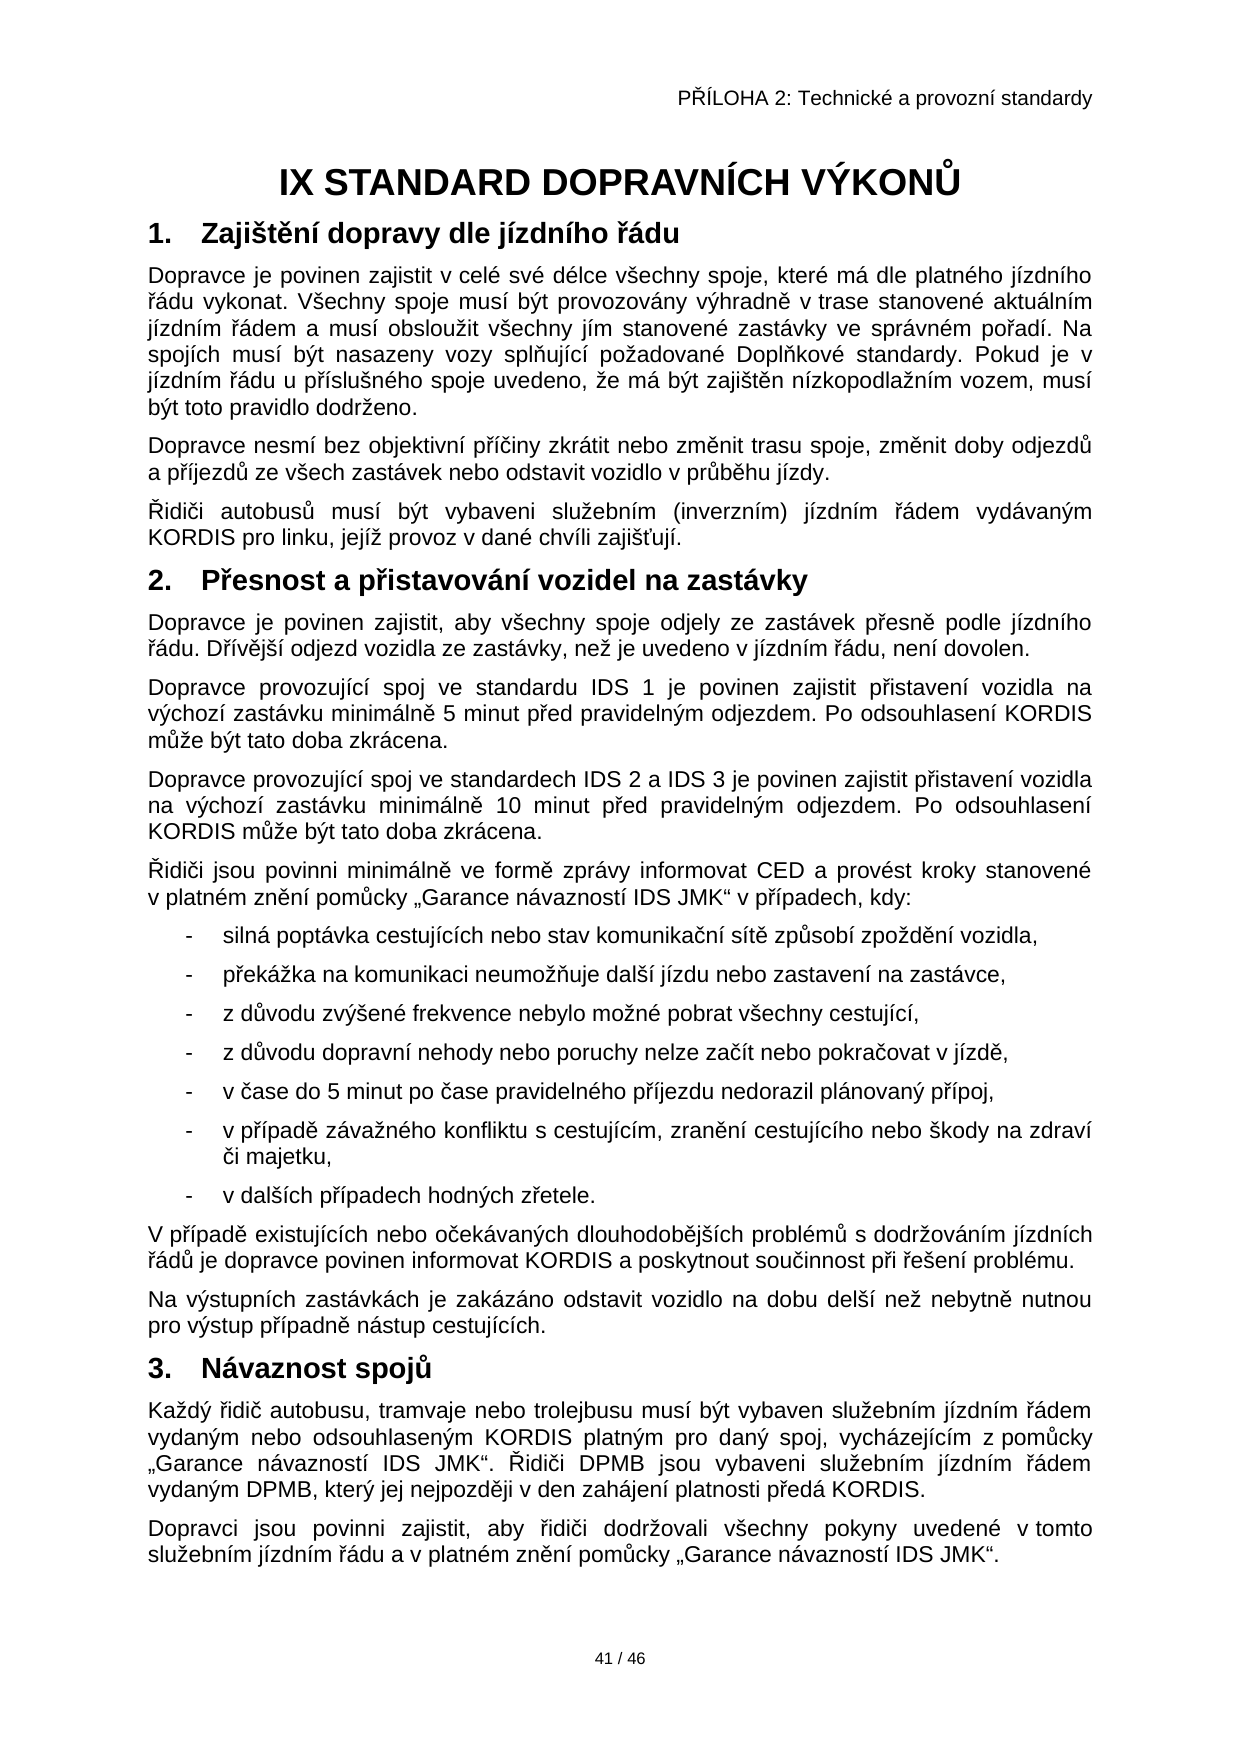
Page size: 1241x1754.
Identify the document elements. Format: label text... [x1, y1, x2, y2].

text Dopravce je povinen zajistit v celé své délce všechny spoje, které má dle platného jízdního řádu vykonat. Všechny spoje musí být provozovány výhradně v trase stanovené aktuálním jízdním řádem a musí obsloužit všechny jím stanovené zastávky ve správném pořadí. Na spojích musí být nasazeny vozy splňující požadované Doplňkové standardy. Pokud je v jízdním řádu u příslušného spoje uvedeno, že má být zajištěn nízkopodlažním vozem, musí být toto pravidlo dodrženo. [148, 262, 1093, 420]
list z důvodu zvýšené frekvence nebylo možné pobrat všechny cestující, [185, 1000, 1093, 1026]
subtitle Zajištění dopravy dle jízdního řádu [148, 216, 1093, 249]
subtitle Přesnost a přistavování vozidel na zastávky [148, 563, 1093, 596]
list z důvodu dopravní nehody nebo poruchy nelze začít nebo pokračovat v jízdě, [185, 1039, 1093, 1065]
list v čase do 5 minut po čase pravidelného příjezdu nedorazil plánovaný přípoj, [185, 1078, 1093, 1104]
list překážka na komunikaci neumožňuje další jízdu nebo zastavení na zastávce, [185, 961, 1093, 988]
subtitle Standard dopravních výkonů [148, 160, 1093, 203]
list v případě závažného konfliktu s cestujícím, zranění cestujícího nebo škody na zdraví či majetku, [185, 1117, 1093, 1169]
text Řidiči autobusů musí být vybaveni služebním (inverzním) jízdním řádem vydávaným KORDIS pro linku, jejíž provoz v dané chvíli zajišťují. [148, 498, 1093, 550]
subtitle Návaznost spojů [148, 1351, 1093, 1385]
text Dopravci jsou povinni zajistit, aby řidiči dodržovali všechny pokyny uvedené v tomto služebním jízdním řádu a v platném znění pomůcky „Garance návazností IDS JMK“. [148, 1515, 1093, 1568]
text Dopravce je povinen zajistit, aby všechny spoje odjely ze zastávek přesně podle jízdního řádu. Dřívější odjezd vozidla ze zastávky, než je uvedeno v jízdním řádu, není dovolen. [148, 609, 1093, 662]
text Dopravce provozující spoj ve standardu IDS 1 je povinen zajistit přistavení vozidla na výchozí zastávku minimálně 5 minut před pravidelným odjezdem. Po odsouhlasení KORDIS může být tato doba zkrácena. [148, 674, 1093, 753]
list v dalších případech hodných zřetele. [185, 1182, 1093, 1208]
text Dopravce nesmí bez objektivní příčiny zkrátit nebo změnit trasu spoje, změnit doby odjezdů a příjezdů ze všech zastávek nebo odstavit vozidlo v průběhu jízdy. [148, 432, 1093, 485]
text Na výstupních zastávkách je zakázáno odstavit vozidlo na dobu delší než nebytně nutnou pro výstup případně nástup cestujících. [148, 1286, 1093, 1339]
text Řidiči jsou povinni minimálně ve formě zprávy informovat CED a provést kroky stanovené v platném znění pomůcky „Garance návazností IDS JMK“ v případech, kdy: [148, 857, 1093, 910]
list silná poptávka cestujících nebo stav komunikační sítě způsobí zpoždění vozidla, [185, 922, 1093, 949]
text Každý řidič autobusu, tramvaje nebo trolejbusu musí být vybaven služebním jízdním řádem vydaným nebo odsouhlaseným KORDIS platným pro daný spoj, vycházejícím z pomůcky „Garance návazností IDS JMK“. Řidiči DPMB jsou vybaveni služebním jízdním řádem vydaným DPMB, který jej nejpozději v den zahájení platnosti předá KORDIS. [148, 1397, 1093, 1503]
text V případě existujících nebo očekávaných dlouhodobějších problémů s dodržováním jízdních řádů je dopravce povinen informovat KORDIS a poskytnout součinnost při řešení problému. [148, 1221, 1093, 1273]
text Dopravce provozující spoj ve standardech IDS 2 a IDS 3 je povinen zajistit přistavení vozidla na výchozí zastávku minimálně 10 minut před pravidelným odjezdem. Po odsouhlasení KORDIS může být tato doba zkrácena. [148, 766, 1093, 845]
